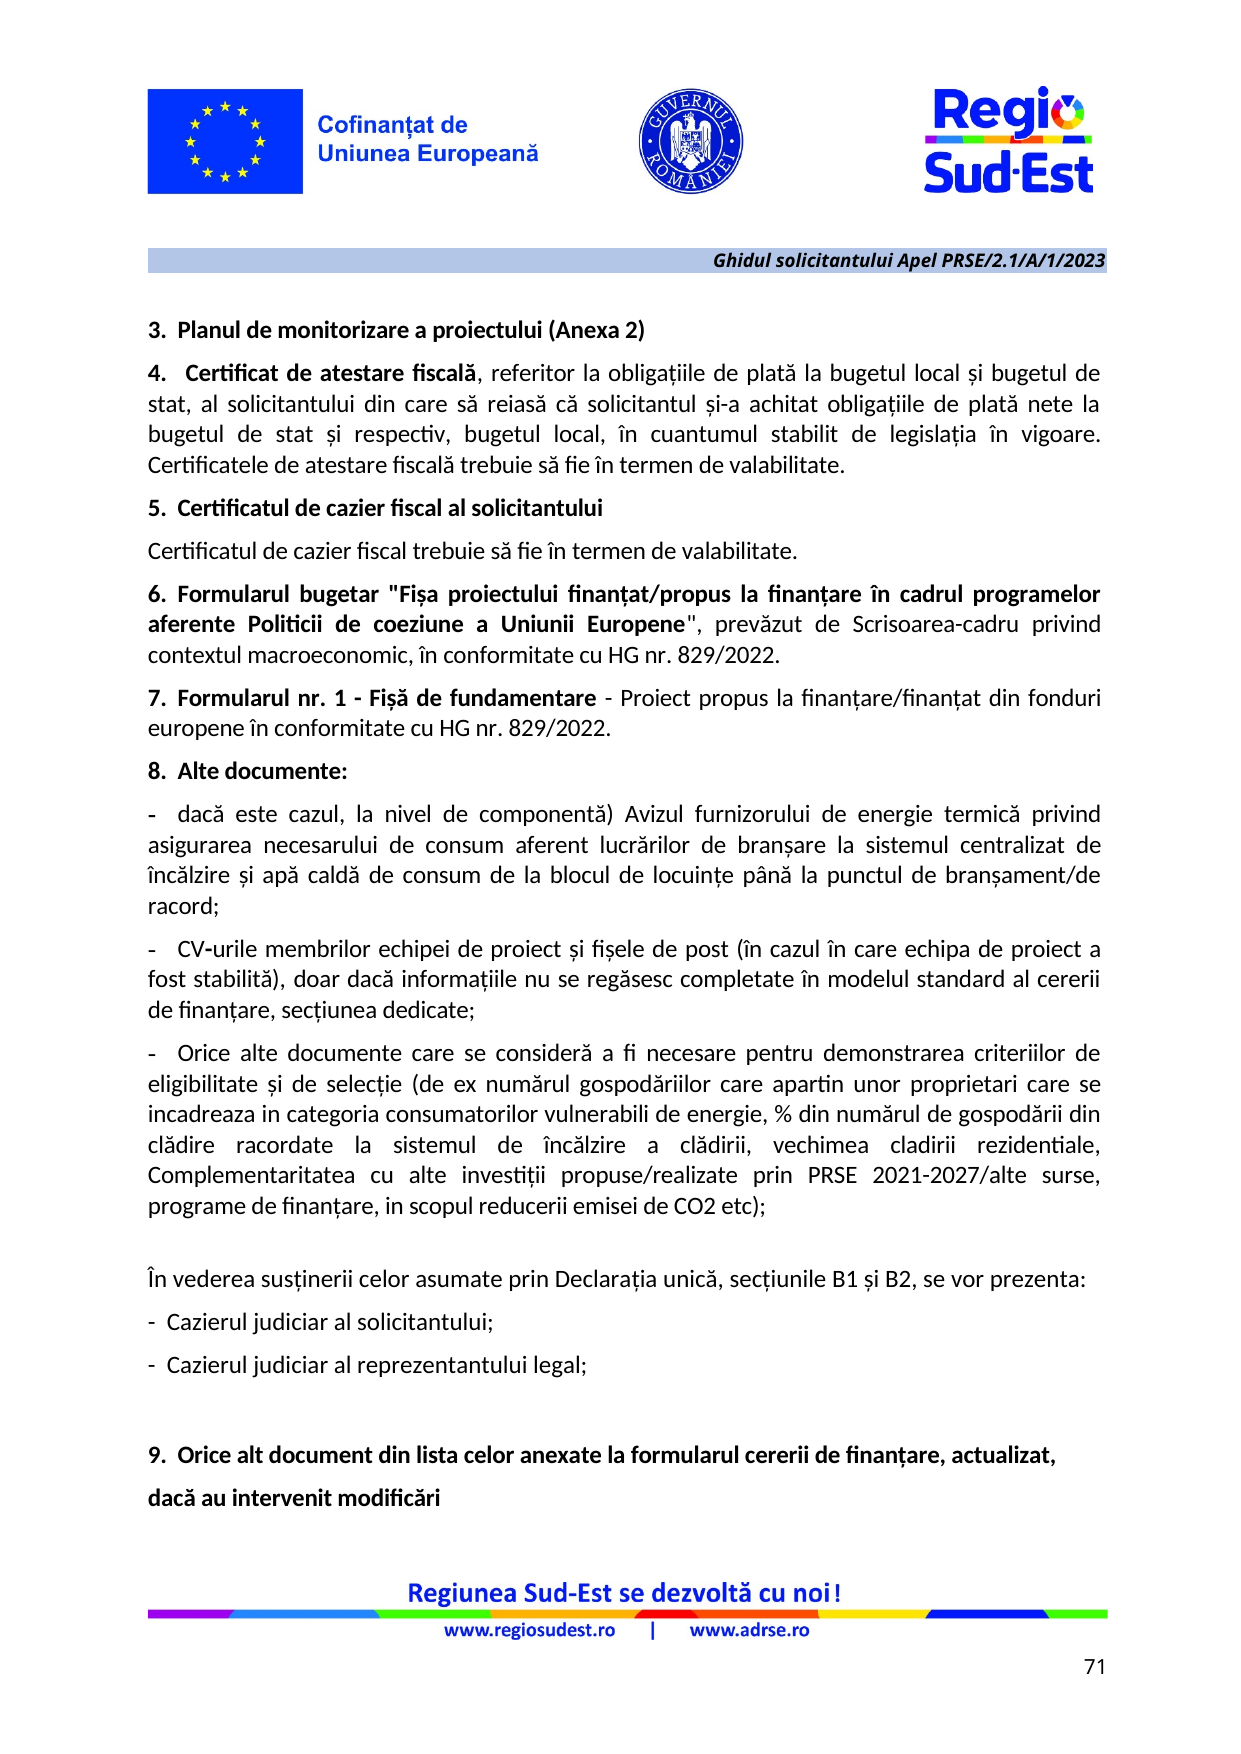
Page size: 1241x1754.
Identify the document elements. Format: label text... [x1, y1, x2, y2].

list Orice alte documente care se consideră a fi necesare pentru demonstrarea criteriilor de eligibilitate și de selecție (de ex numărul gospodăriilor care apartin unor proprietari care se incadreaza in categoria consumatorilor vulnerabili de energie, % din numărul de gospodării din clădire racordate la sistemul de încălzire a clădirii, vechimea cladirii rezidentiale, Complementaritatea cu alte investiții propuse/realizate prin PRSE 2021-2027/alte surse, programe de finanțare, in scopul reducerii emisei de CO2 etc); [148, 1037, 1102, 1220]
text Certificatul de cazier fiscal trebuie să fie în termen de valabilitate. [148, 535, 1102, 565]
list Certificatul de cazier fiscal al solicitantului [148, 492, 1102, 522]
text - Cazierul judiciar al reprezentantului legal; [148, 1349, 1107, 1380]
picture [147, 1582, 1108, 1640]
list Planul de monitorizare a proiectului (Anexa 2) [148, 314, 1102, 345]
text - Cazierul judiciar al solicitantului; [148, 1306, 1107, 1337]
list Orice alt document din lista celor anexate la formularul cererii de finanțare, actualizat, [148, 1439, 1102, 1469]
list Formularul bugetar "Fişa proiectului finanțat/propus la finanțare în cadrul programelor aferente Politicii de coeziune a Uniunii Europene", prevăzut de Scrisoarea-cadru privind contextul macroeconomic, în conformitate cu HG nr. 829/2022. [148, 578, 1102, 669]
list Alte documente: [148, 756, 1102, 786]
picture [147, 86, 1093, 195]
list dacă este cazul, la nivel de componentă) Avizul furnizorului de energie termică privind asigurarea necesarului de consum aferent lucrărilor de branşare la sistemul centralizat de încălzire şi apă caldă de consum de la blocul de locuinţe până la punctul de branşament/de racord; [148, 798, 1102, 921]
list CV-urile membrilor echipei de proiect şi fişele de post (în cazul în care echipa de proiect a fost stabilită), doar dacă informațiile nu se regăsesc completate în modelul standard al cererii de finanțare, secțiunea dedicate; [148, 933, 1102, 1025]
list Formularul nr. 1 - Fişă de fundamentare - Proiect propus la finanţare/finanţat din fonduri europene în conformitate cu HG nr. 829/2022. [148, 682, 1102, 743]
text În vederea susținerii celor asumate prin Declarația unică, secțiunile B1 și B2, se vor prezenta: [148, 1263, 1107, 1294]
list Certificat de atestare fiscală, referitor la obligațiile de plată la bugetul local și bugetul de stat, al solicitantului din care să reiasă că solicitantul și-a achitat obligațiile de plată nete la bugetul de stat și respectiv, bugetul local, în cuantumul stabilit de legislația în vigoare. Certificatele de atestare fiscală trebuie să fie în termen de valabilitate. [148, 357, 1102, 479]
text dacă au intervenit modificări [148, 1482, 1102, 1512]
